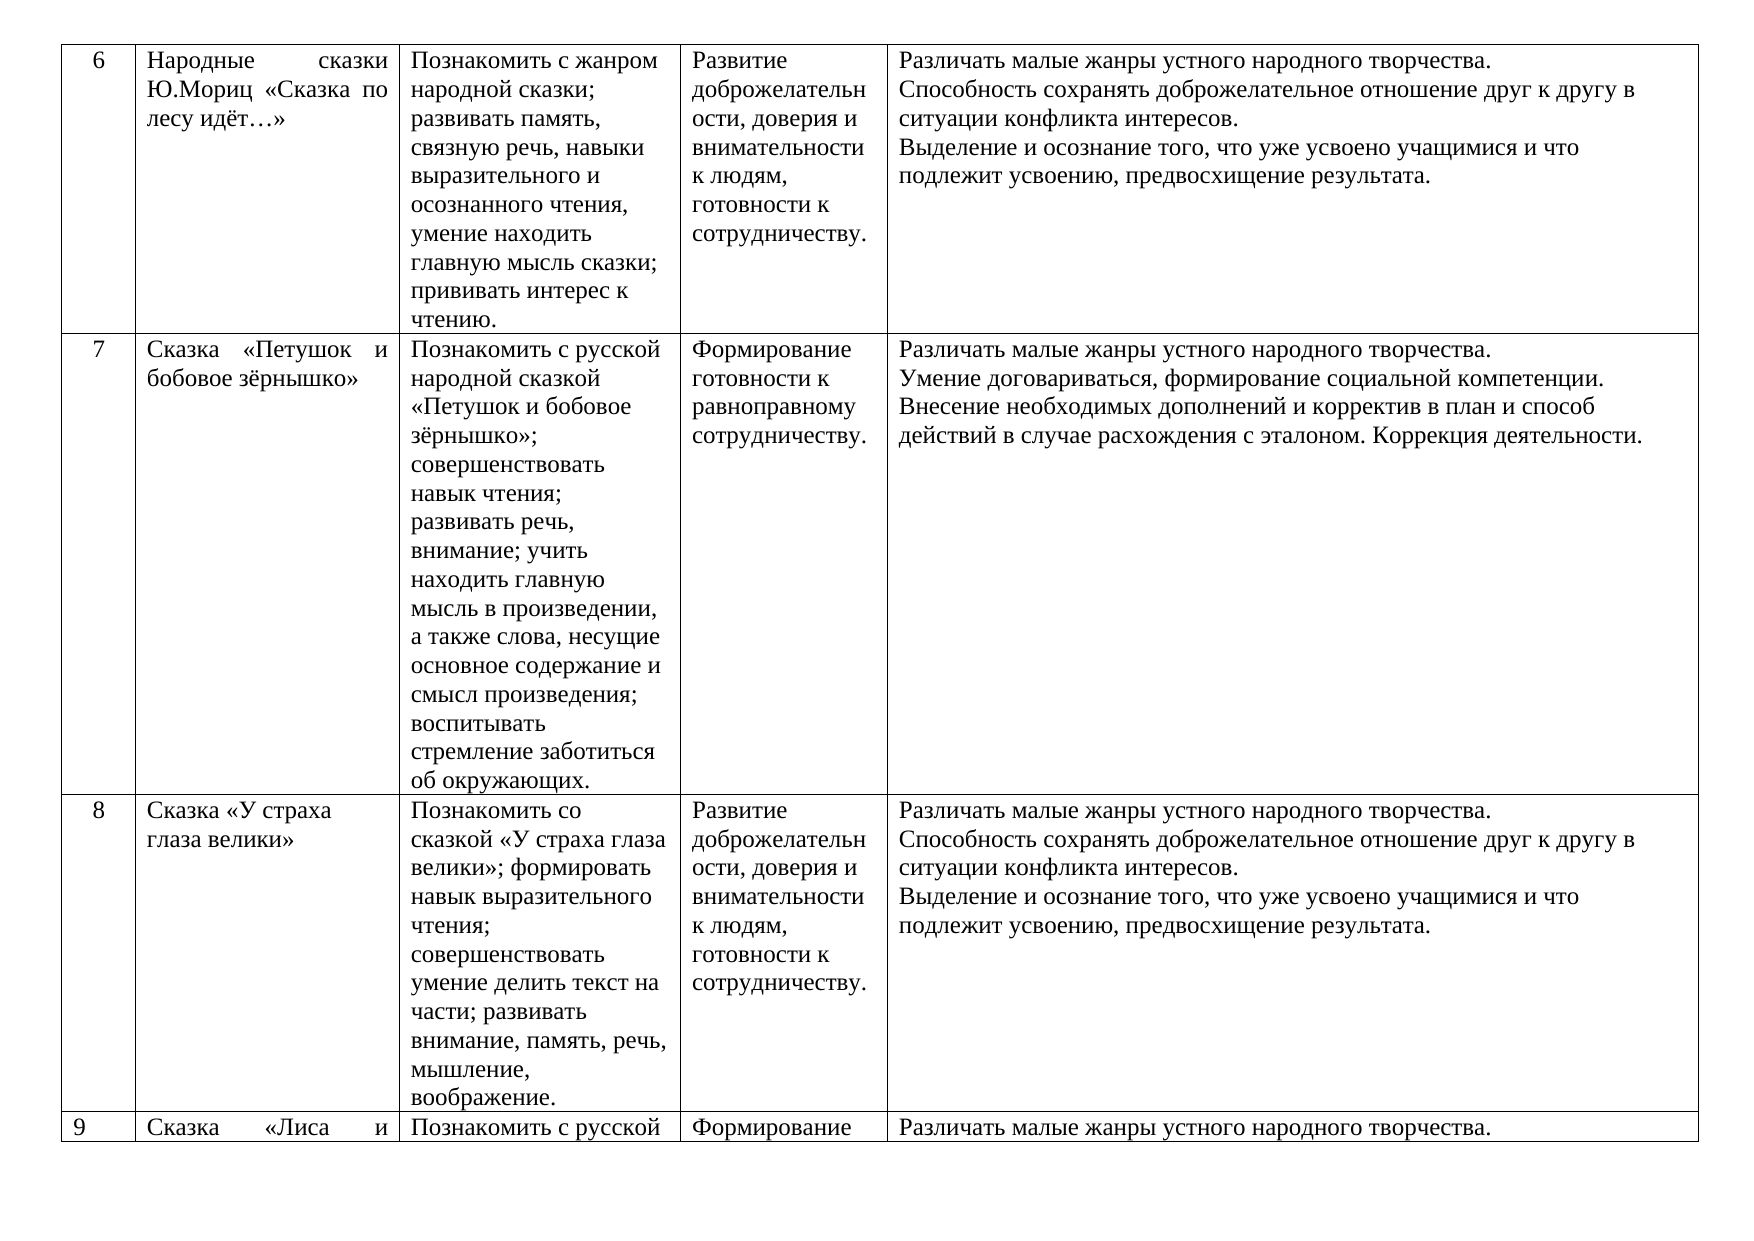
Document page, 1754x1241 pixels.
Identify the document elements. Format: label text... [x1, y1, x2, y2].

table_cell Сказка «Петушок и бобовое зёрнышко» [136, 334, 399, 794]
table_cell 8 [62, 795, 135, 1111]
table_cell Народные сказки Ю.Мориц «Сказка по лесу идёт…» [136, 45, 399, 333]
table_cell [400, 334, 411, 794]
table_cell Познакомить со сказкой «У страха глаза велики»; формировать навык выразительного чтения; совершенствовать умение делить текст на части; развивать внимание, память, речь, мышление, воображение. [400, 795, 680, 1111]
table_cell Формирование готовности к равноправному сотрудничеству. [681, 334, 887, 794]
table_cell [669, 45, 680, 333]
table_cell Сказка «У страха глаза велики» [136, 795, 399, 1111]
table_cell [888, 1112, 1698, 1141]
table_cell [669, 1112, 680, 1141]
table_cell 6 [62, 45, 135, 333]
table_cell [136, 1112, 399, 1141]
table_cell 7 [62, 334, 135, 794]
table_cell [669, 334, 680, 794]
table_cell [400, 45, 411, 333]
table_cell Различать малые жанры устного народного творчества. Умение договариваться, формирование социальной компетенции. Внесение необходимых дополнений и корректив в план и способ действий в случае расхождения с эталоном. Коррекция деятельности. [888, 334, 1698, 794]
table_cell Развитие доброжелательности, доверия и внимательности к людям, готовности к сотрудничеству. [681, 795, 887, 1111]
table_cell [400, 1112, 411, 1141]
table_cell Развитие доброжелательности, доверия и внимательности к людям, готовности к сотрудничеству. [681, 45, 887, 333]
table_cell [681, 1112, 887, 1141]
table_cell 9 [62, 1112, 135, 1141]
